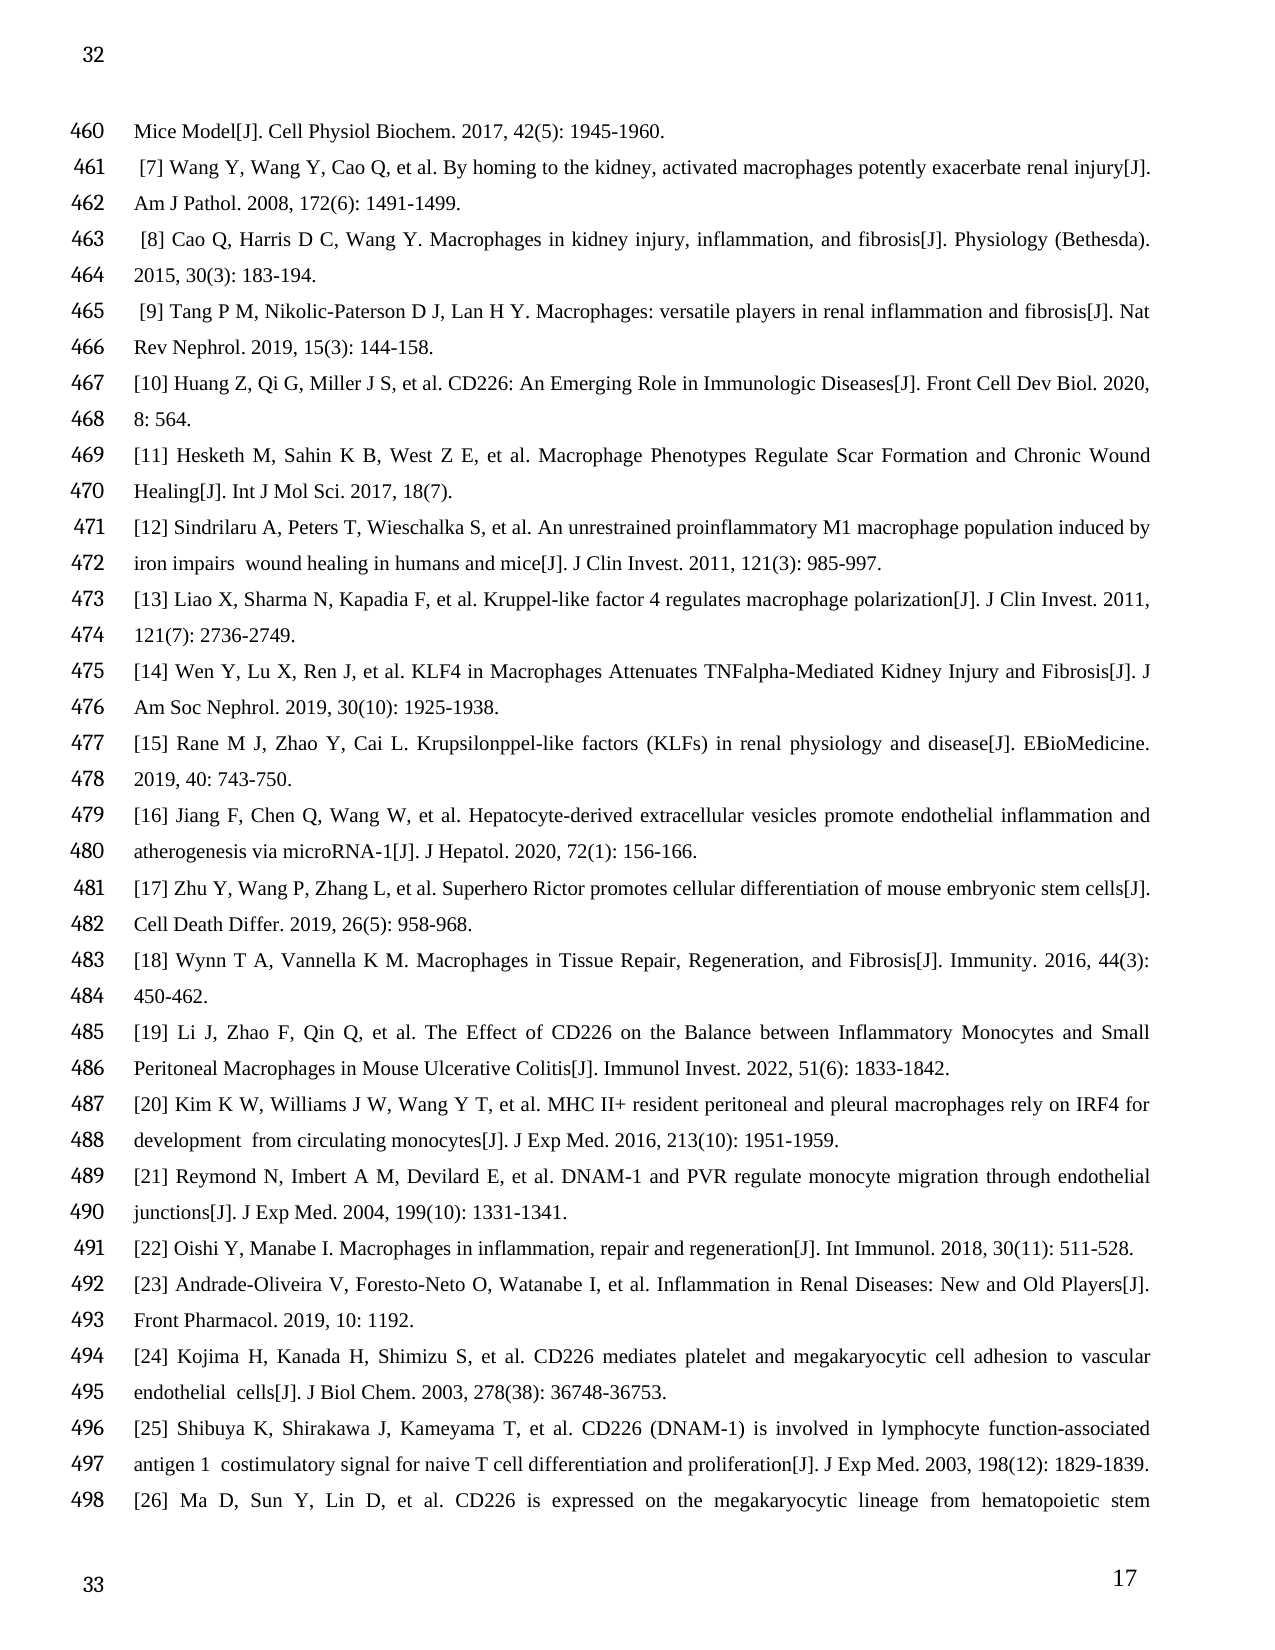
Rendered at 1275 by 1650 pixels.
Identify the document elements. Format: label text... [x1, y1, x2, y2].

text [12] Sindrilaru A, Peters T, Wieschalka S, et al. An unrestrained proinflammatory M1 macrophage population induced by iron impairs wound healing in humans and mice[J]. J Clin Invest. 2011, 121(3): 985-997. [133, 515, 1152, 575]
text [14] Wen Y, Lu X, Ren J, et al. KLF4 in Macrophages Attenuates TNFalpha-Mediated Kidney Injury and Fibrosis[J]. J Am Soc Nephrol. 2019, 30(10): 1925-1938. [133, 659, 1152, 719]
text [13] Liao X, Sharma N, Kapadia F, et al. Kruppel-like factor 4 regulates macrophage polarization[J]. J Clin Invest. 2011, 121(7): 2736-2749. [133, 587, 1152, 647]
text [9] Tang P M, Nikolic-Paterson D J, Lan H Y. Macrophages: versatile players in renal inflammation and fibrosis[J]. Nat Rev Nephrol. 2019, 15(3): 144-158. [133, 299, 1152, 359]
text [15] Rane M J, Zhao Y, Cai L. Krupsilonppel-like factors (KLFs) in renal physiology and disease[J]. EBioMedicine. 2019, 40: 743-750. [133, 731, 1152, 791]
text [23] Andrade-Oliveira V, Foresto-Neto O, Watanabe I, et al. Inflammation in Renal Diseases: New and Old Players[J]. Front Pharmacol. 2019, 10: 1192. [133, 1272, 1152, 1332]
text [10] Huang Z, Qi G, Miller J S, et al. CD226: An Emerging Role in Immunologic Diseases[J]. Front Cell Dev Biol. 2020, 8: 564. [133, 371, 1152, 431]
text [16] Jiang F, Chen Q, Wang W, et al. Hepatocyte-derived extracellular vesicles promote endothelial inflammation and atherogenesis via microRNA-1[J]. J Hepatol. 2020, 72(1): 156-166. [133, 803, 1152, 863]
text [133, 1488, 1152, 1512]
text [24] Kojima H, Kanada H, Shimizu S, et al. CD226 mediates platelet and megakaryocytic cell adhesion to vascular endothelial cells[J]. J Biol Chem. 2003, 278(38): 36748-36753. [133, 1344, 1152, 1404]
text [17] Zhu Y, Wang P, Zhang L, et al. Superhero Rictor promotes cellular differentiation of mouse embryonic stem cells[J]. Cell Death Differ. 2019, 26(5): 958-968. [133, 875, 1152, 936]
text [21] Reymond N, Imbert A M, Devilard E, et al. DNAM-1 and PVR regulate monocyte migration through endothelial junctions[J]. J Exp Med. 2004, 199(10): 1331-1341. [133, 1164, 1152, 1224]
text [7] Wang Y, Wang Y, Cao Q, et al. By homing to the kidney, activated macrophages potently exacerbate renal injury[J]. Am J Pathol. 2008, 172(6): 1491-1499. [133, 154, 1152, 215]
text [19] Li J, Zhao F, Qin Q, et al. The Effect of CD226 on the Balance between Inflammatory Monocytes and Small Peritoneal Macrophages in Mouse Ulcerative Colitis[J]. Immunol Invest. 2022, 51(6): 1833-1842. [133, 1019, 1152, 1080]
text [20] Kim K W, Williams J W, Wang Y T, et al. MHC II+ resident peritoneal and pleural macrophages rely on IRF4 for development from circulating monocytes[J]. J Exp Med. 2016, 213(10): 1951-1959. [133, 1092, 1152, 1152]
text [8] Cao Q, Harris D C, Wang Y. Macrophages in kidney injury, inflammation, and fibrosis[J]. Physiology (Bethesda). 2015, 30(3): 183-194. [133, 227, 1152, 287]
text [133, 118, 1152, 143]
text [11] Hesketh M, Sahin K B, West Z E, et al. Macrophage Phenotypes Regulate Scar Formation and Chronic Wound Healing[J]. Int J Mol Sci. 2017, 18(7). [133, 443, 1152, 503]
text [22] Oishi Y, Manabe I. Macrophages in inflammation, repair and regeneration[J]. Int Immunol. 2018, 30(11): 511-528. [133, 1236, 1152, 1260]
text [25] Shibuya K, Shirakawa J, Kameyama T, et al. CD226 (DNAM-1) is involved in lymphocyte function-associated antigen 1 costimulatory signal for naive T cell differentiation and proliferation[J]. J Exp Med. 2003, 198(12): 1829-1839. [133, 1416, 1152, 1476]
text [18] Wynn T A, Vannella K M. Macrophages in Tissue Repair, Regeneration, and Fibrosis[J]. Immunity. 2016, 44(3): 450-462. [133, 947, 1152, 1008]
